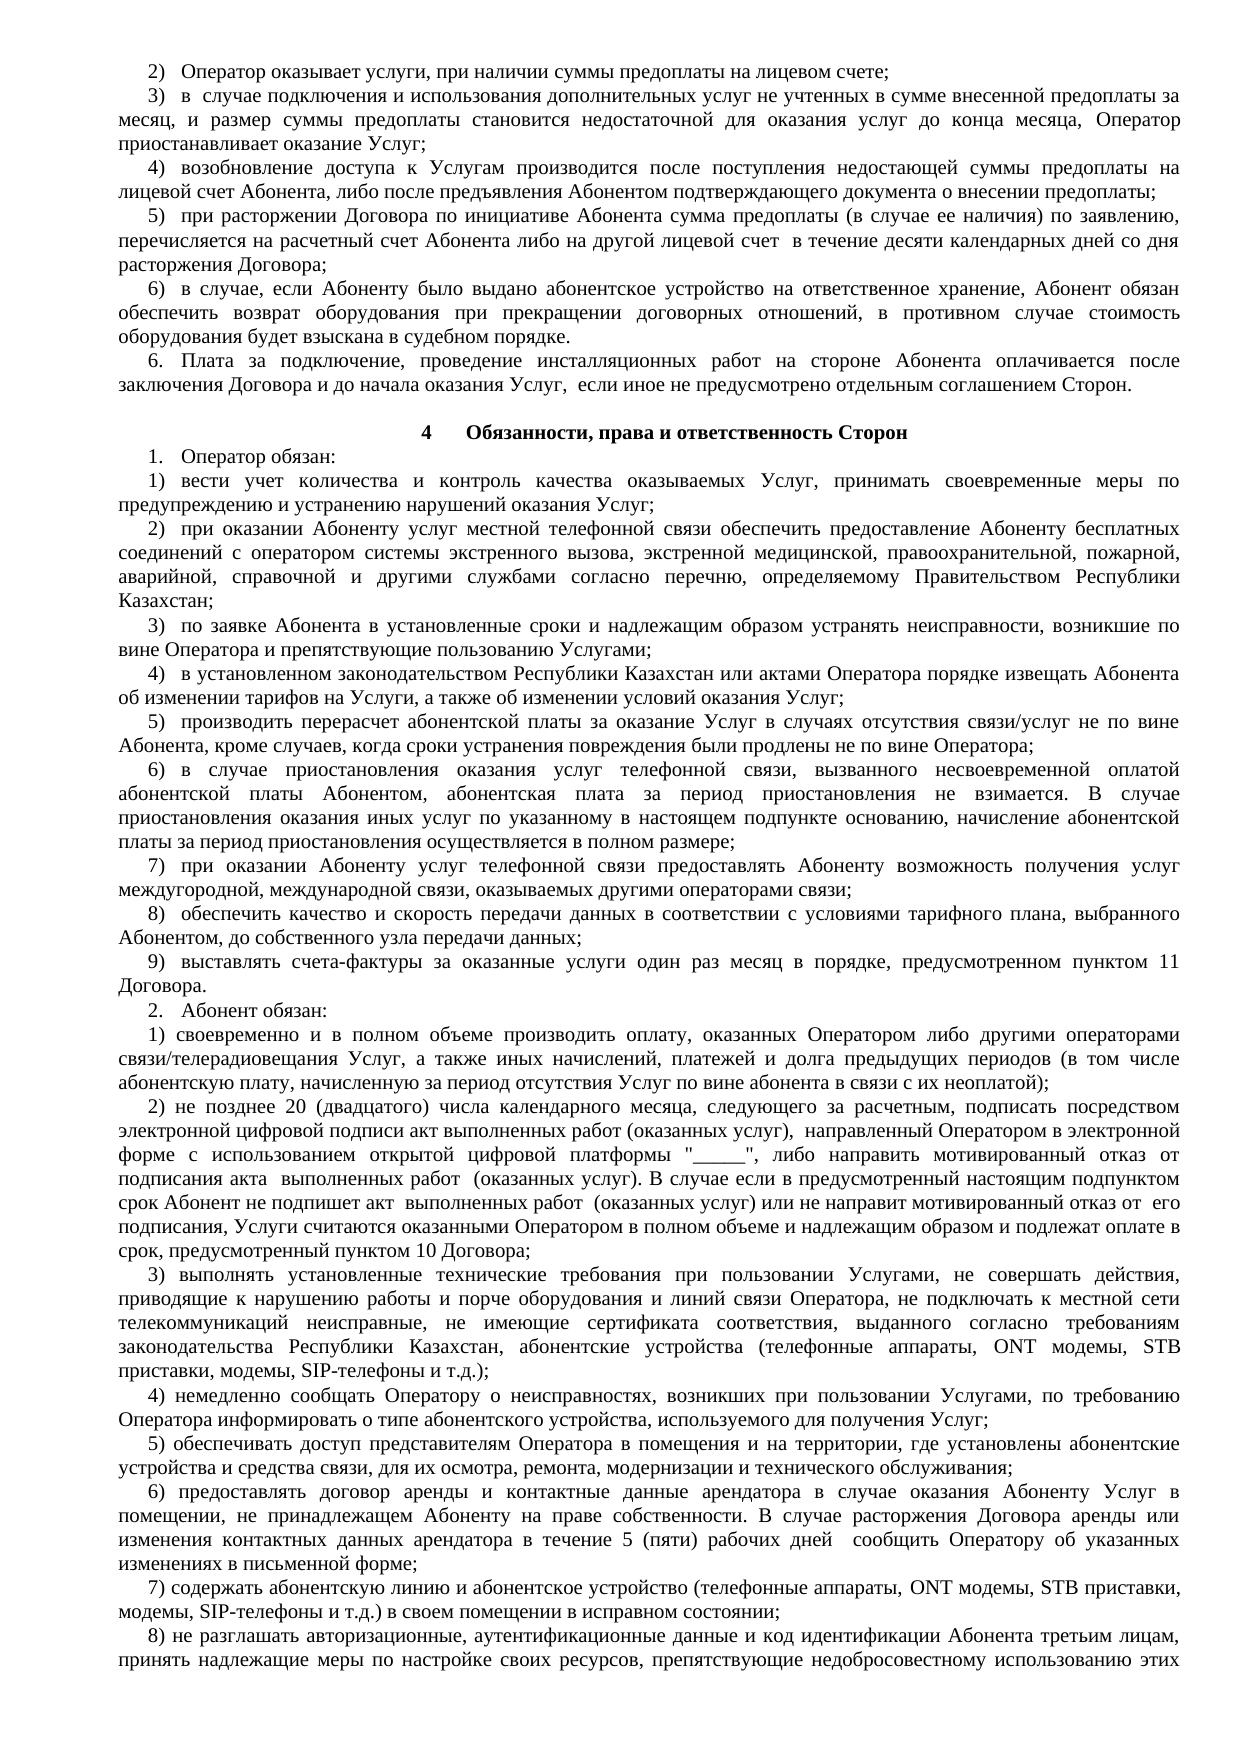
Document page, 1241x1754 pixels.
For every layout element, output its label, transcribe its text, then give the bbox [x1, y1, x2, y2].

text 3) выполнять установленные технические требования при пользовании Услугами, не совершать действия, приводящие к нарушению работы и порче оборудования и линий связи Оператора, не подключать к местной сети телекоммуникаций неисправные, не имеющие сертификата соответствия, выданного согласно требованиям законодательства Республики Казахстан, абонентские устройства (телефонные аппараты, ONT модемы, STB приставки, модемы, SIP-телефоны и т.д.); [118, 1262, 1181, 1382]
text 5) обеспечивать доступ представителям Оператора в помещения и на территории, где установлены абонентские устройства и средства связи, для их осмотра, ремонта, модернизации и технического обслуживания; [118, 1431, 1181, 1479]
list производить перерасчет абонентской платы за оказание Услуг в случаях отсутствия связи/услуг не по вине Абонента, кроме случаев, когда сроки устранения повреждения были продлены не по вине Оператора; [118, 709, 1181, 757]
list в случае подключения и использования дополнительных услуг не учтенных в сумме внесенной предоплаты за месяц, и размер суммы предоплаты становится недостаточной для оказания услуг до конца месяца, Оператор приостанавливает оказание Услуг; [118, 83, 1181, 155]
list Оператор оказывает услуги, при наличии суммы предоплаты на лицевом счете; [118, 59, 1181, 83]
list по заявке Абонента в установленные сроки и надлежащим образом устранять неисправности, возникшие по вине Оператора и препятствующие пользованию Услугами; [118, 612, 1181, 661]
list возобновление доступа к Услугам производится после поступления недостающей суммы предоплаты на лицевой счет Абонента, либо после предъявления Абонентом подтверждающего документа о внесении предоплаты; [118, 155, 1181, 203]
text 4) немедленно сообщать Оператору о неисправностях, возникших при пользовании Услугами, по требованию Оператора информировать о типе абонентского устройства, используемого для получения Услуг; [118, 1382, 1181, 1431]
list в случае, если Абоненту было выдано абонентское устройство на ответственное хранение, Абонент обязан обеспечить возврат оборудования при прекращении договорных отношений, в противном случае стоимость оборудования будет взыскана в судебном порядке. [118, 276, 1181, 348]
list Обязанности, права и ответственность Сторон [118, 420, 1181, 444]
list в установленном законодательством Республики Казахстан или актами Оператора порядке извещать Абонента об изменении тарифов на Услуги, а также об изменении условий оказания Услуг; [118, 661, 1181, 709]
list вести учет количества и контроль качества оказываемых Услуг, принимать своевременные меры по предупреждению и устранению нарушений оказания Услуг; [118, 468, 1181, 516]
list Плата за подключение, проведение инсталляционных работ на стороне Абонента оплачивается после заключения Договора и до начала оказания Услуг, если иное не предусмотрено отдельным соглашением Сторон. [118, 348, 1181, 396]
text 6) предоставлять договор аренды и контактные данные арендатора в случае оказания Абоненту Услуг в помещении, не принадлежащем Абоненту на праве собственности. В случае расторжения Договора аренды или изменения контактных данных арендатора в течение 5 (пяти) рабочих дней сообщить Оператору об указанных изменениях в письменной форме; [118, 1479, 1181, 1575]
list в случае приостановления оказания услуг телефонной связи, вызванного несвоевременной оплатой абонентской платы Абонентом, абонентская плата за период приостановления не взимается. В случае приостановления оказания иных услуг по указанному в настоящем подпункте основанию, начисление абонентской платы за период приостановления осуществляется в полном размере; [118, 757, 1181, 853]
list при оказании Абоненту услуг местной телефонной связи обеспечить предоставление Абоненту бесплатных соединений с оператором системы экстренного вызова, экстренной медицинской, правоохранительной, пожарной, аварийной, справочной и другими службами согласно перечню, определяемому Правительством Республики Казахстан; [118, 516, 1181, 612]
list обеспечить качество и скорость передачи данных в соответствии с условиями тарифного плана, выбранного Абонентом, до собственного узла передачи данных; [118, 901, 1181, 949]
list Оператор обязан: [118, 444, 1181, 468]
text 7) содержать абонентскую линию и абонентское устройство (телефонные аппараты, ONT модемы, STB приставки, модемы, SIP-телефоны и т.д.) в своем помещении в исправном состоянии; [118, 1575, 1181, 1623]
list Абонент обязан: [118, 997, 1181, 1022]
list при расторжении Договора по инициативе Абонента сумма предоплаты (в случае ее наличия) по заявлению, перечисляется на расчетный счет Абонента либо на другой лицевой счет в течение десяти календарных дней со дня расторжения Договора; [118, 203, 1181, 276]
list выставлять счета-фактуры за оказанные услуги один раз месяц в порядке, предусмотренном пунктом 11 Договора. [118, 949, 1181, 997]
text 1) своевременно и в полном объеме производить оплату, оказанных Оператором либо другими операторами связи/телерадиовещания Услуг, а также иных начислений, платежей и долга предыдущих периодов (в том числе абонентскую плату, начисленную за период отсутствия Услуг по вине абонента в связи с их неоплатой); [118, 1022, 1181, 1094]
text 2) не позднее 20 (двадцатого) числа календарного месяца, следующего за расчетным, подписать посредством электронной цифровой подписи акт выполненных работ (оказанных услуг), направленный Оператором в электронной форме с использованием открытой цифровой платформы "_____", либо направить мотивированный отказ от подписания акта выполненных работ (оказанных услуг). В случае если в предусмотренный настоящим подпунктом срок Абонент не подпишет акт выполненных работ (оказанных услуг) или не направит мотивированный отказ от его подписания, Услуги считаются оказанными Оператором в полном объеме и надлежащим образом и подлежат оплате в срок, предусмотренный пунктом 10 Договора; [118, 1094, 1181, 1262]
list при оказании Абоненту услуг телефонной связи предоставлять Абоненту возможность получения услуг междугородной, международной связи, оказываемых другими операторами связи; [118, 853, 1181, 901]
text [118, 1623, 1181, 1671]
